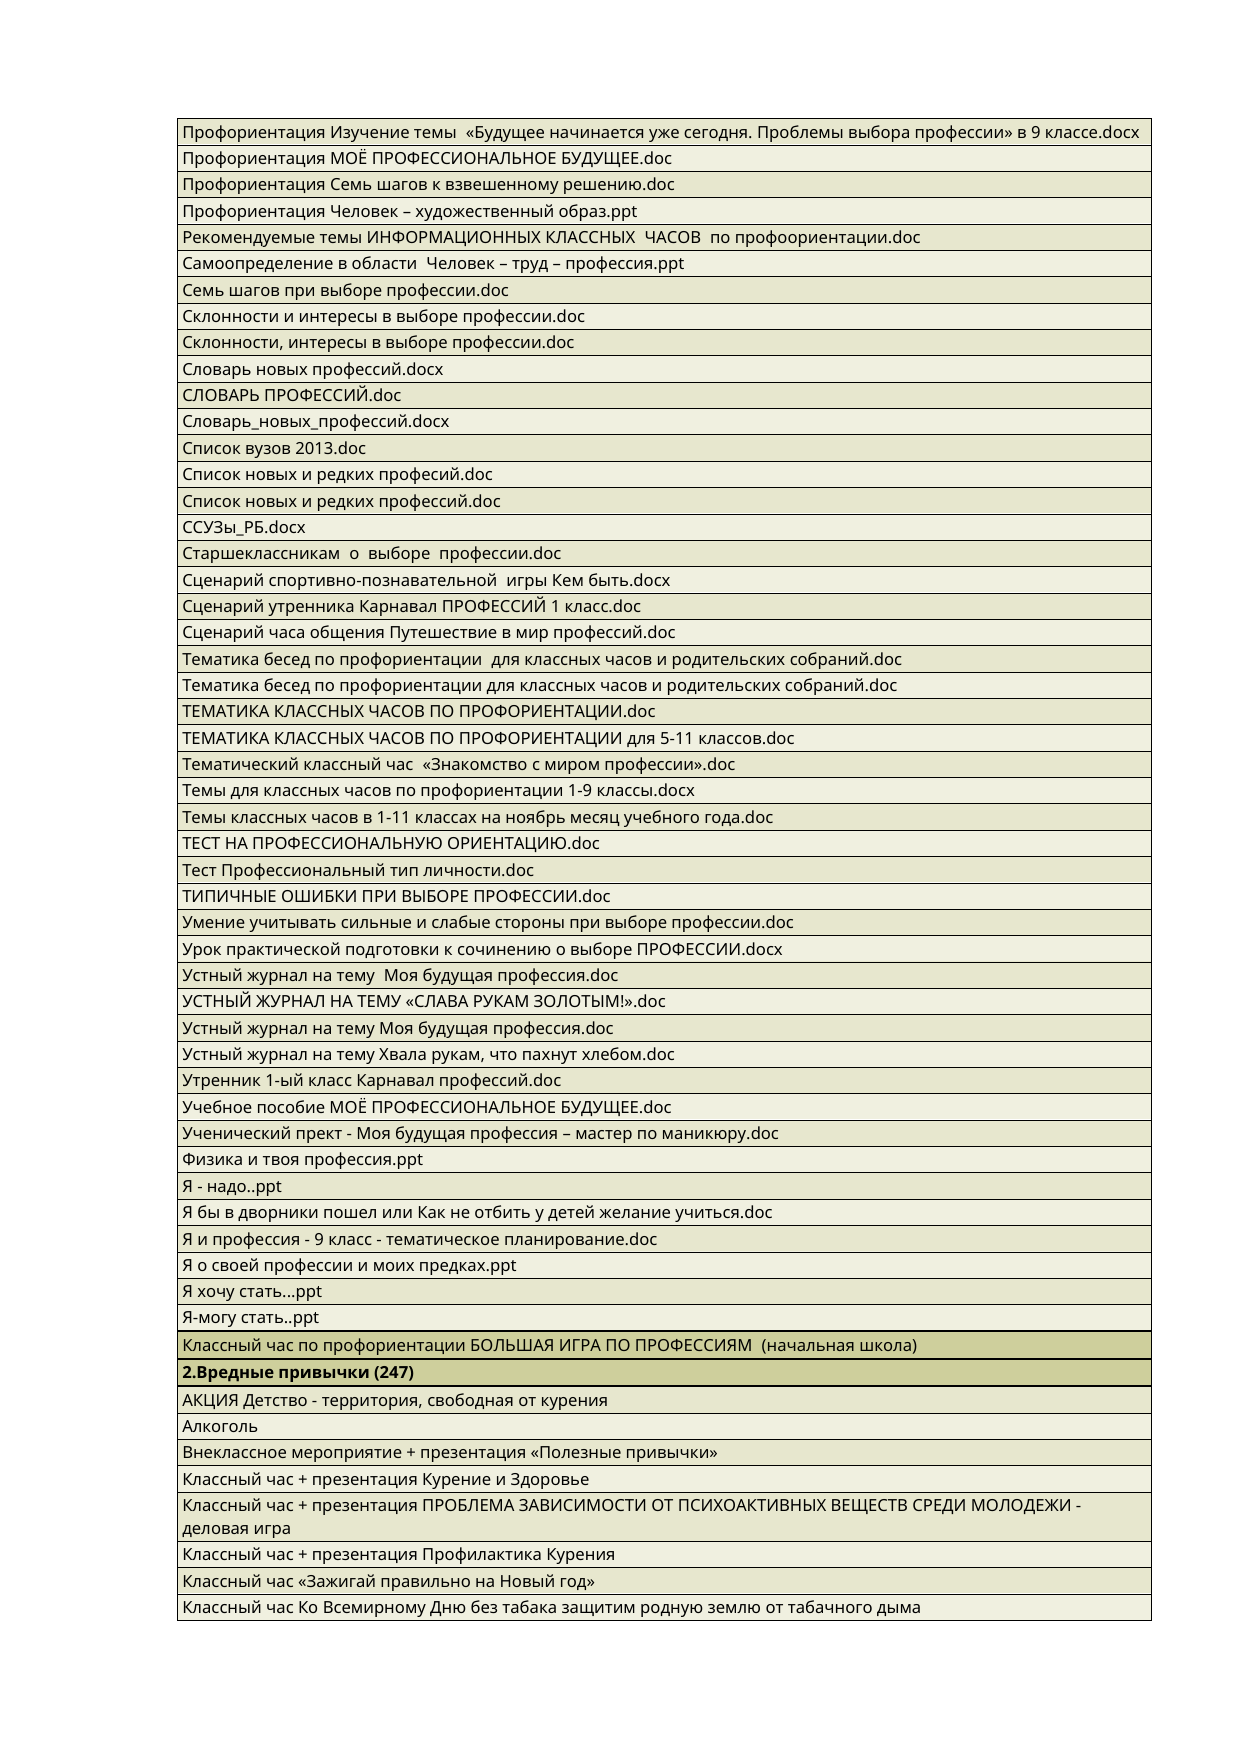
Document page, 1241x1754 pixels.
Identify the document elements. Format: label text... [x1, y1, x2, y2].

table_cell ТЕМАТИКА КЛАССНЫХ ЧАСОВ ПО ПРОФОРИЕНТАЦИИ.doc [178, 699, 1151, 724]
table_cell УСТНЫЙ ЖУРНАЛ НА ТЕМУ «СЛАВА РУКАМ ЗОЛОТЫМ!».doc [178, 989, 1151, 1014]
table_cell Умение учитывать сильные и слабые стороны при выборе профессии.doc [178, 910, 1151, 935]
table_cell Классный час + презентация Профилактика Курения [178, 1542, 1151, 1567]
table_cell Утренник 1-ый класс Карнавал профессий.doc [178, 1068, 1151, 1093]
table_cell Тест Профессиональный тип личности.doc [178, 857, 1151, 882]
table_cell Склонности, интересы в выборе профессии.doc [178, 330, 1151, 355]
table_cell Словарь_новых_профессий.docx [178, 409, 1151, 434]
table_cell Список новых и редких професий.doc [178, 462, 1151, 487]
table_cell Темы для классных часов по профориентации 1-9 классы.docx [178, 778, 1151, 803]
table_cell Классный час Ко Всемирному Дню без табака защитим родную землю от табачного дыма [178, 1595, 1151, 1620]
table_cell Ученический прект - Моя будущая профессия – мастер по маникюру.doc [178, 1121, 1151, 1146]
table_cell Сценарий утренника Карнавал ПРОФЕССИЙ 1 класс.doc [178, 594, 1151, 619]
table_cell Профориентация Семь шагов к взвешенному решению.doc [178, 172, 1151, 197]
table_cell Алкоголь [178, 1414, 1151, 1439]
table_cell Словарь новых профессий.docx [178, 356, 1151, 382]
table_cell Я и профессия - 9 класс - тематическое планирование.doc [178, 1226, 1151, 1251]
table_cell Склонности и интересы в выборе профессии.doc [178, 304, 1151, 329]
table_cell Классный час «Зажигай правильно на Новый год» [178, 1568, 1151, 1593]
table_cell ТЕСТ НА ПРОФЕССИОНАЛЬНУЮ ОРИЕНТАЦИЮ.doc [178, 831, 1151, 856]
table_cell Семь шагов при выборе профессии.doc [178, 277, 1151, 303]
table_cell Я-могу стать..ppt [178, 1305, 1151, 1330]
table_cell Физика и твоя профессия.ppt [178, 1147, 1151, 1172]
table_cell Урок практической подготовки к сочинению о выборе ПРОФЕССИИ.docx [178, 936, 1151, 961]
table_cell Профориентация Человек – художественный образ.ppt [178, 198, 1151, 223]
table_cell Классный час + презентация ПРОБЛЕМА ЗАВИСИМОСТИ ОТ ПСИХОАКТИВНЫХ ВЕЩЕСТВ СРЕДИ МОЛОДЕЖИ - деловая игра [178, 1493, 1151, 1541]
table_cell Тематика бесед по профориентации для классных часов и родительских собраний.doc [178, 646, 1151, 672]
table_cell Классный час + презентация Курение и Здоровье [178, 1466, 1151, 1492]
table_cell СЛОВАРЬ ПРОФЕССИЙ.doc [178, 383, 1151, 408]
table_cell ТЕМАТИКА КЛАССНЫХ ЧАСОВ ПО ПРОФОРИЕНТАЦИИ для 5-11 классов.doc [178, 725, 1151, 751]
table_cell Список вузов 2013.doc [178, 435, 1151, 461]
table_cell Устный журнал на тему Моя будущая профессия.doc [178, 1015, 1151, 1041]
table_cell Сценарий спортивно-познавательной игры Кем быть.docx [178, 567, 1151, 592]
table_cell Тематический классный час «Знакомство с миром профессии».doc [178, 752, 1151, 777]
table_cell Список новых и редких профессий.doc [178, 488, 1151, 513]
table_cell Классный час по профориентации БОЛЬШАЯ ИГРА ПО ПРОФЕССИЯМ (начальная школа) [178, 1332, 1151, 1358]
table_cell Я бы в дворники пошел или Как не отбить у детей желание учиться.doc [178, 1200, 1151, 1225]
table_cell Внеклассное мероприятие + презентация «Полезные привычки» [178, 1440, 1151, 1465]
table_cell Я хочу стать...ppt [178, 1279, 1151, 1304]
table_cell Профориентация МОЁ ПРОФЕССИОНАЛЬНОЕ БУДУЩЕЕ.doc [178, 146, 1151, 171]
table_cell ТИПИЧНЫЕ ОШИБКИ ПРИ ВЫБОРЕ ПРОФЕССИИ.doc [178, 884, 1151, 909]
table_cell 2.Вредные привычки (247) [178, 1360, 1151, 1385]
table_cell Старшеклассникам о выборе профессии.doc [178, 541, 1151, 566]
table_cell Темы классных часов в 1-11 классах на ноябрь месяц учебного года.doc [178, 804, 1151, 830]
table_cell Профориентация Изучение темы «Будущее начинается уже сегодня. Проблемы выбора профессии» в 9 классе.docx [178, 119, 1151, 144]
table_cell Учебное пособие МОЁ ПРОФЕССИОНАЛЬНОЕ БУДУЩЕЕ.doc [178, 1094, 1151, 1119]
table_cell Сценарий часа общения Путешествие в мир профессий.doc [178, 620, 1151, 645]
table_cell Устный журнал на тему Моя будущая профессия.doc [178, 963, 1151, 988]
table_cell Устный журнал на тему Хвала рукам, что пахнут хлебом.doc [178, 1042, 1151, 1067]
table_cell Я - надо..ppt [178, 1173, 1151, 1199]
table_cell АКЦИЯ Детство - территория, свободная от курения [178, 1387, 1151, 1413]
table_cell ССУЗы_РБ.docx [178, 515, 1151, 540]
table_cell Тематика бесед по профориентации для классных часов и родительских собраний.doc [178, 673, 1151, 698]
table_cell Самоопределение в области Человек – труд – профессия.ppt [178, 251, 1151, 276]
table_cell Рекомендуемые темы ИНФОРМАЦИОННЫХ КЛАССНЫХ ЧАСОВ по профоориентации.doc [178, 225, 1151, 250]
table_cell Я о своей профессии и моих предках.ppt [178, 1253, 1151, 1278]
